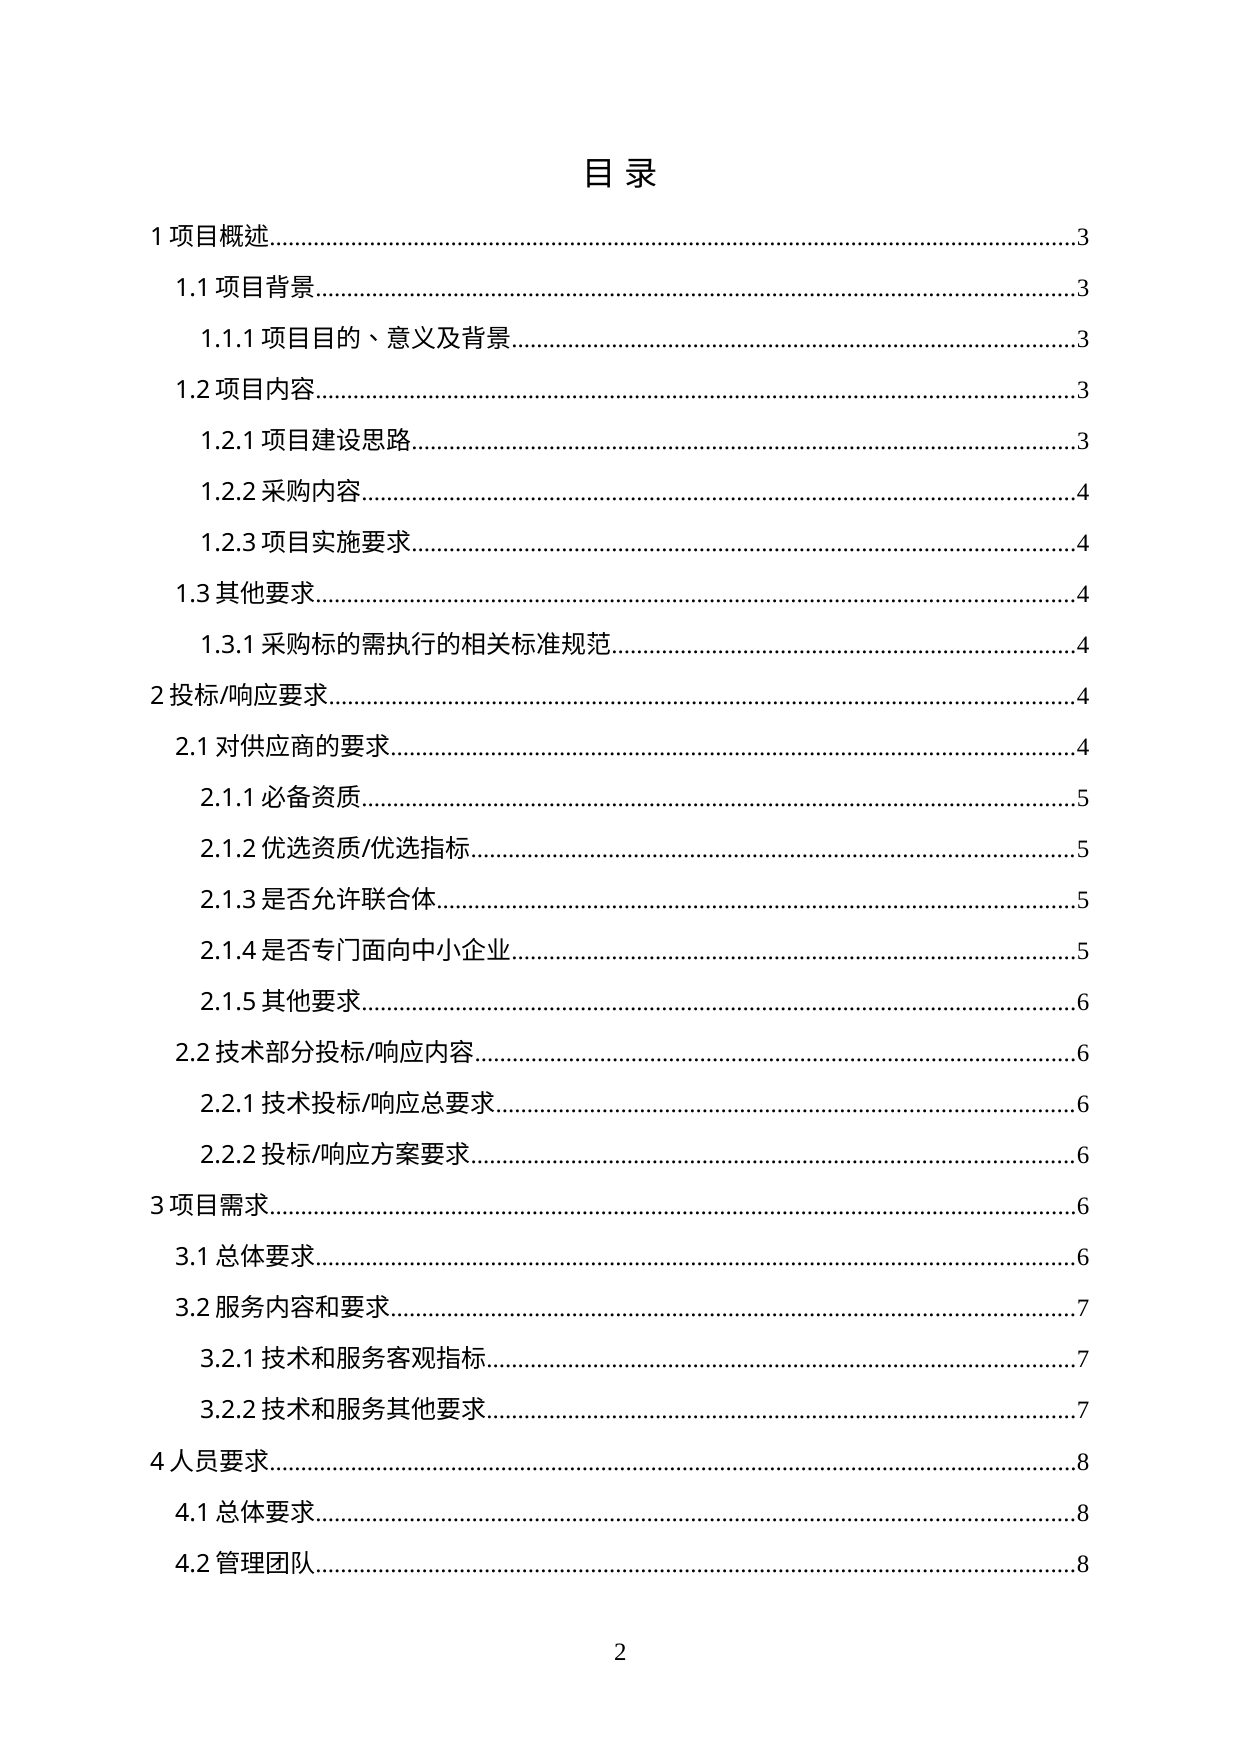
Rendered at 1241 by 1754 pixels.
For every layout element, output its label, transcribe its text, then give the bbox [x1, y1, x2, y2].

text 3.2服务内容和要求 7 [175, 1290, 1090, 1324]
text 2.1.1必备资质 5 [200, 779, 1090, 814]
text 2投标/响应要求 4 [150, 677, 1090, 712]
text 2.2.2投标/响应方案要求 6 [200, 1137, 1090, 1171]
text 1.1项目背景 3 [175, 269, 1090, 303]
text 4.1总体要求 8 [175, 1494, 1090, 1528]
text 3.1总体要求 6 [175, 1239, 1090, 1273]
text 2.1.3是否允许联合体 5 [200, 882, 1090, 916]
text 2.1对供应商的要求 4 [175, 728, 1090, 763]
text 1.2.3项目实施要求 4 [200, 524, 1090, 558]
text 1.3.1采购标的需执行的相关标准规范 4 [200, 626, 1090, 661]
text 2.2.1技术投标/响应总要求 6 [200, 1086, 1090, 1120]
text 3.2.1技术和服务客观指标 7 [200, 1341, 1090, 1375]
text 4人员要求 8 [150, 1443, 1090, 1477]
text 2.1.5其他要求 6 [200, 984, 1090, 1018]
text 1项目概述 3 [150, 218, 1090, 252]
text 3.2.2技术和服务其他要求 7 [200, 1392, 1090, 1426]
text 2.1.2优选资质/优选指标 5 [200, 831, 1090, 865]
text 1.2.2采购内容 4 [200, 473, 1090, 507]
text 1.3其他要求 4 [175, 575, 1090, 609]
text 1.2.1项目建设思路 3 [200, 422, 1090, 456]
text 1.1.1项目目的、意义及背景 3 [200, 320, 1090, 354]
text 2.1.4是否专门面向中小企业 5 [200, 933, 1090, 967]
text 目 录 [150, 150, 1090, 195]
text 1.2项目内容 3 [175, 371, 1090, 405]
text 4.2管理团队 8 [175, 1545, 1090, 1579]
text 3项目需求 6 [150, 1188, 1090, 1222]
text 2.2技术部分投标/响应内容 6 [175, 1035, 1090, 1069]
